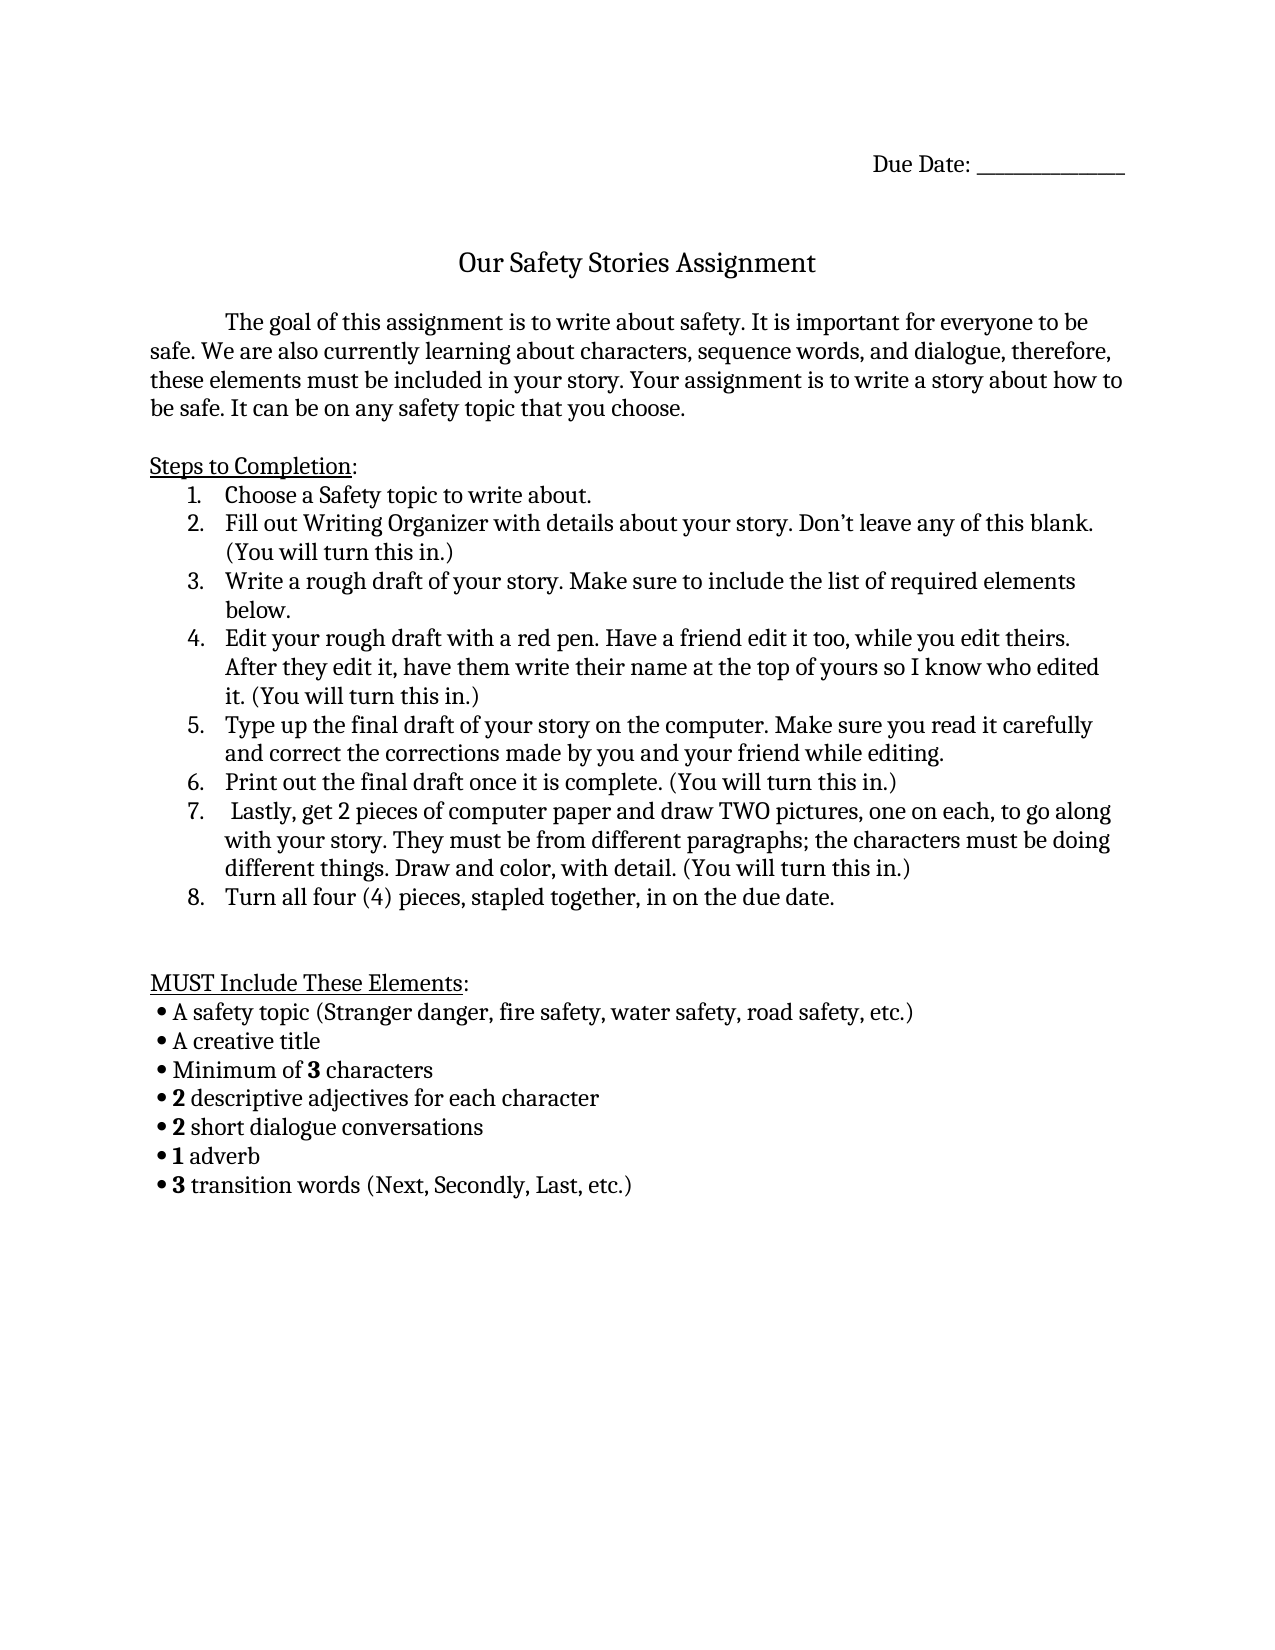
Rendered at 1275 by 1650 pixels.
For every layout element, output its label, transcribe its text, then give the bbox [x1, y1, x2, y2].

text Due Date: ________________ [150, 150, 1125, 179]
list Write a rough draft of your story. Make sure to include the list of required elements below. [187, 567, 1125, 624]
text Our Safety Stories Assignment [150, 246, 1125, 279]
list A safety topic (Stranger danger, fire safety, water safety, road safety, etc.) [157, 998, 1125, 1027]
list Choose a Safety topic to write about. [187, 481, 1125, 509]
list Turn all four (4) pieces, stapled together, in on the due date. [187, 883, 1125, 912]
list Fill out Writing Organizer with details about your story. Don’t leave any of this blank. (You will turn this in.) [187, 509, 1125, 567]
list 1 adverb [157, 1142, 1125, 1171]
list 2 short dialogue conversations [157, 1113, 1125, 1142]
list Minimum of 3 characters [157, 1056, 1125, 1084]
list Print out the final draft once it is complete. (You will turn this in.) [187, 768, 1125, 797]
list Lastly, get 2 pieces of computer paper and draw TWO pictures, one on each, to go along with your story. They must be from different paragraphs; the characters must be doing different things. Draw and color, with detail. (You will turn this in.) [187, 797, 1125, 883]
list Type up the final draft of your story on the computer. Make sure you read it carefully and correct the corrections made by you and your friend while editing. [187, 711, 1125, 768]
text The goal of this assignment is to write about safety. It is important for everyone to be safe. We are also currently learning about characters, sequence words, and dialogue, therefore, these elements must be included in your story. Your assignment is to write a story about how to be safe. It can be on any safety topic that you choose. [150, 308, 1125, 423]
list A creative title [157, 1027, 1125, 1056]
list 2 descriptive adjectives for each character [157, 1084, 1125, 1113]
text Steps to Completion: [150, 452, 1125, 481]
list Edit your rough draft with a red pen. Have a friend edit it too, while you edit theirs. After they edit it, have them write their name at the top of yours so I know who edited it. (You will turn this in.) [187, 624, 1125, 711]
text MUST Include These Elements: [150, 969, 1125, 998]
list 3 transition words (Next, Secondly, Last, etc.) [157, 1171, 1125, 1199]
